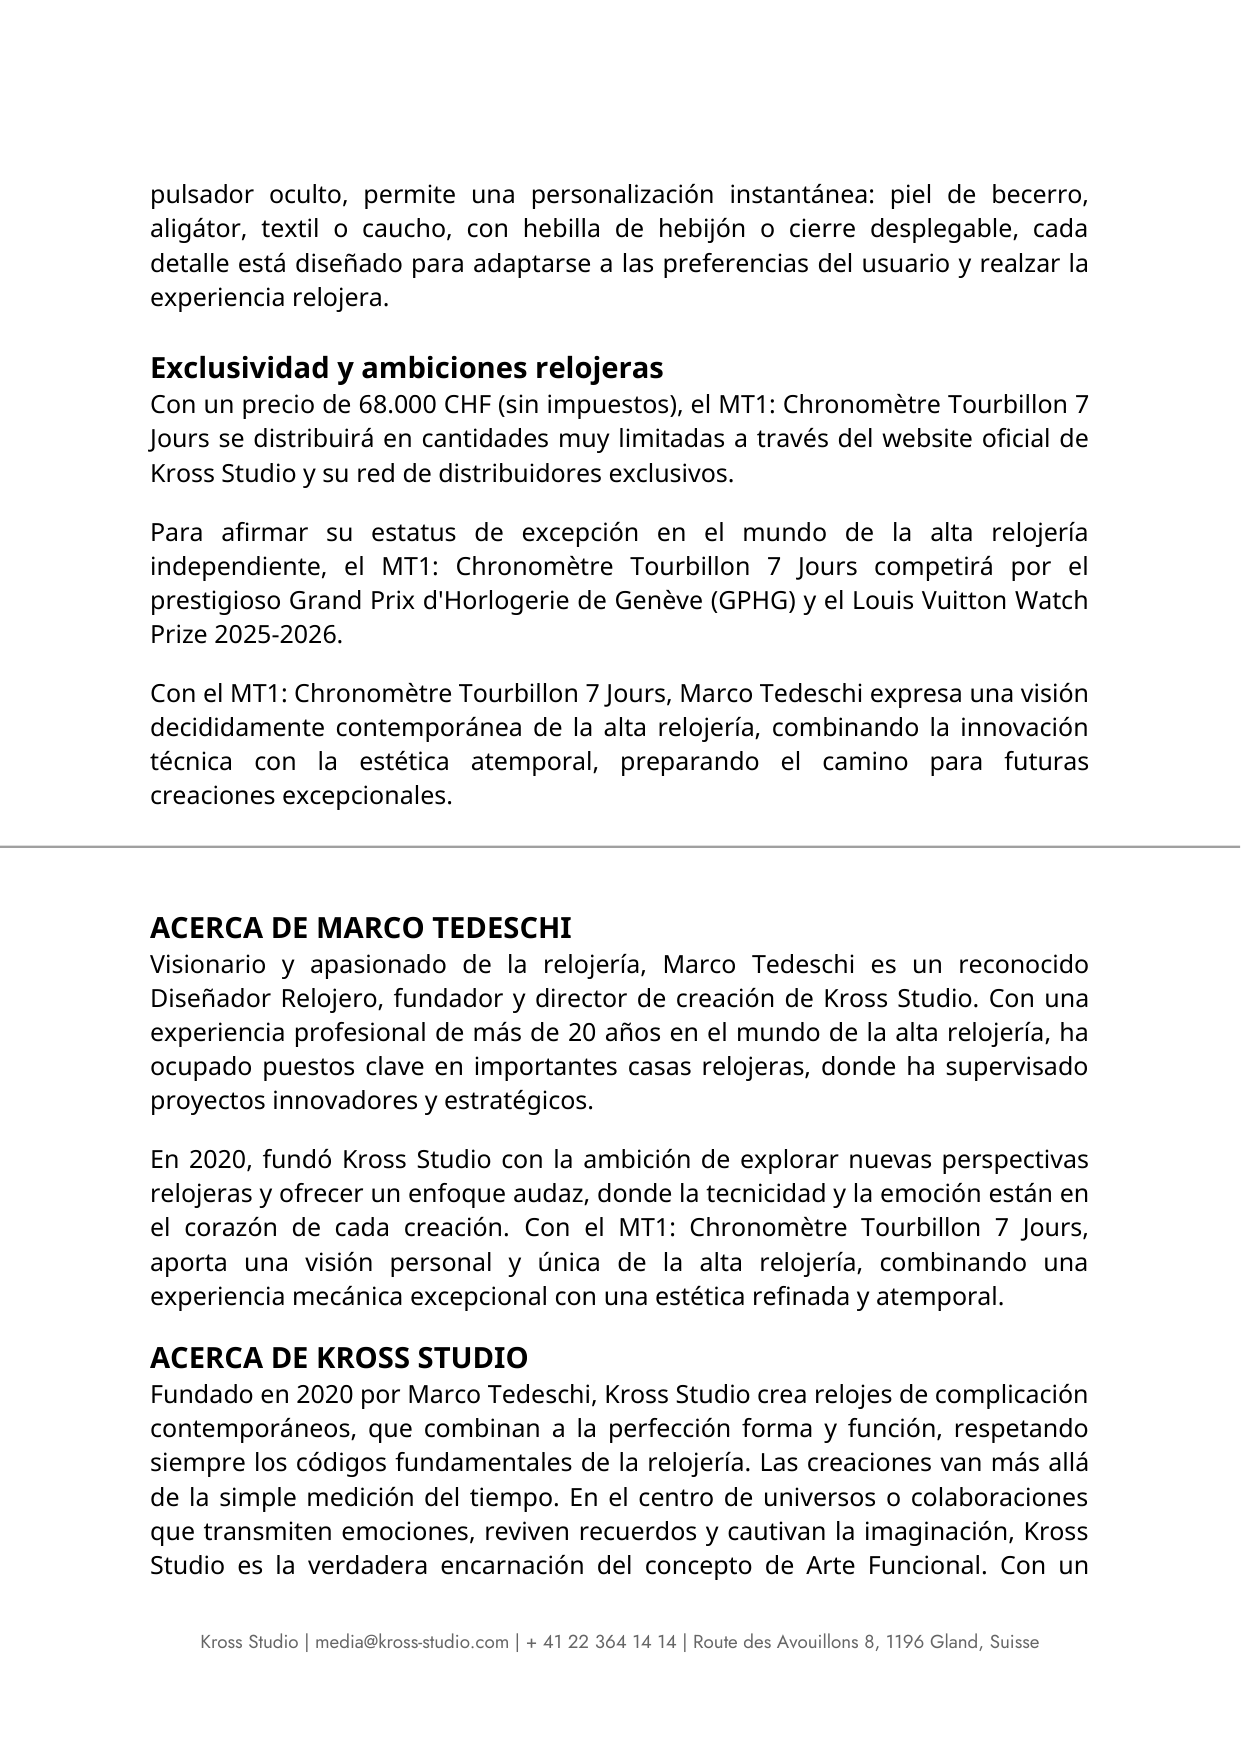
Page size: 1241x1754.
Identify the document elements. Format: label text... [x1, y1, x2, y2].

text ACERCA DE KROSS STUDIO [150, 1337, 1090, 1377]
text Para afirmar su estatus de excepción en el mundo de la alta relojería independiente, el MT1: Chronomètre Tourbillon 7 Jours competirá por el prestigioso Grand Prix d'Horlogerie de Genève (GPHG) y el Louis Vuitton Watch Prize 2025-2026. [150, 514, 1090, 651]
text En 2020, fundó Kross Studio con la ambición de explorar nuevas perspectivas relojeras y ofrecer un enfoque audaz, donde la tecnicidad y la emoción están en el corazón de cada creación. Con el MT1: Chronomètre Tourbillon 7 Jours, aporta una visión personal y única de la alta relojería, combinando una experiencia mecánica excepcional con una estética refinada y atemporal. [150, 1142, 1090, 1312]
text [150, 1377, 1090, 1581]
subtitle Exclusividad y ambiciones relojeras [150, 347, 1090, 387]
text Con el MT1: Chronomètre Tourbillon 7 Jours, Marco Tedeschi expresa una visión decididamente contemporánea de la alta relojería, combinando la innovación técnica con la estética atemporal, preparando el camino para futuras creaciones excepcionales. [150, 676, 1090, 812]
subtitle ACERCA DE MARCO TEDESCHI [150, 907, 1090, 947]
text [150, 177, 1090, 313]
text Visionario y apasionado de la relojería, Marco Tedeschi es un reconocido Diseñador Relojero, fundador y director de creación de Kross Studio. Con una experiencia profesional de más de 20 años en el mundo de la alta relojería, ha ocupado puestos clave en importantes casas relojeras, donde ha supervisado proyectos innovadores y estratégicos. [150, 947, 1090, 1117]
text Con un precio de 68.000 CHF (sin impuestos), el MT1: Chronomètre Tourbillon 7 Jours se distribuirá en cantidades muy limitadas a través del website oficial de Kross Studio y su red de distribuidores exclusivos. [150, 387, 1090, 489]
